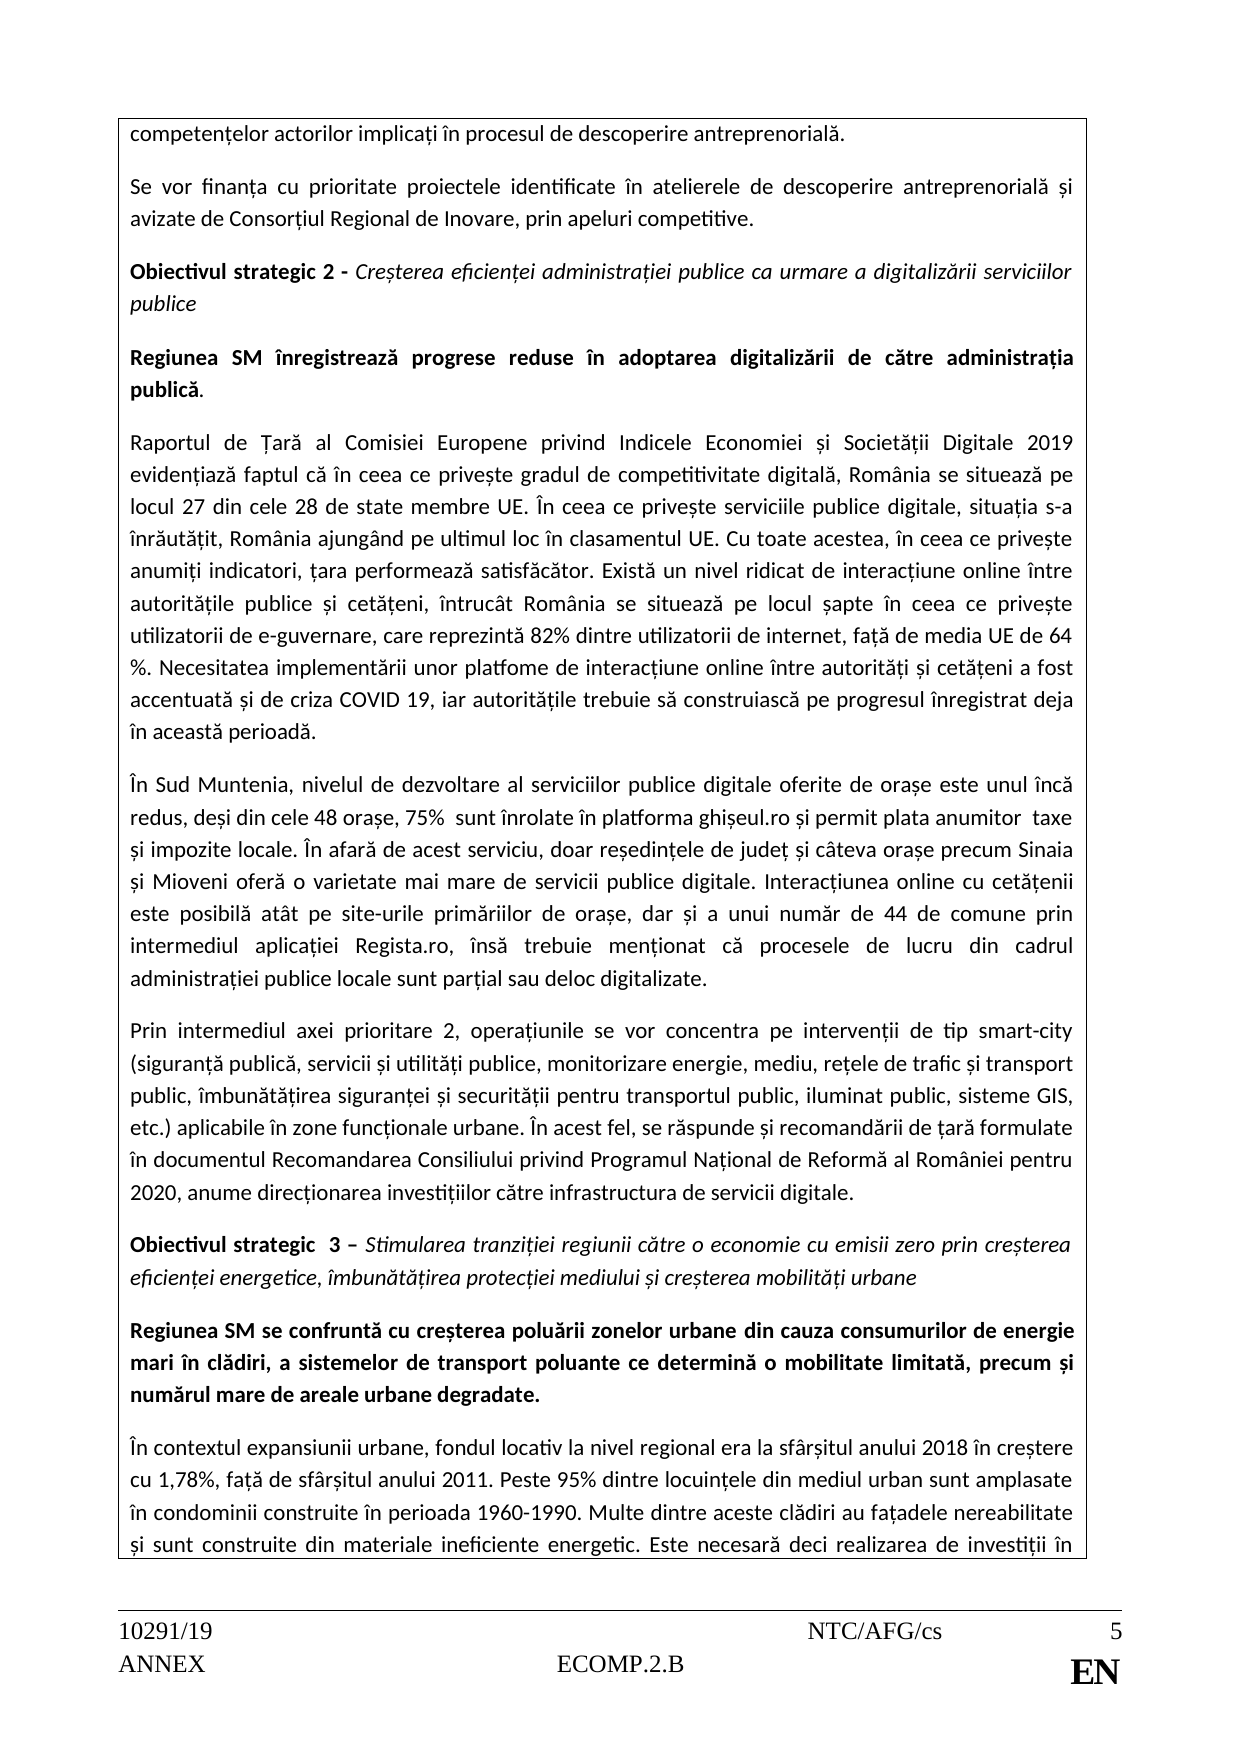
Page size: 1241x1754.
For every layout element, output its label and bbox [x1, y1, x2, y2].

table_header [119, 119, 1086, 1558]
